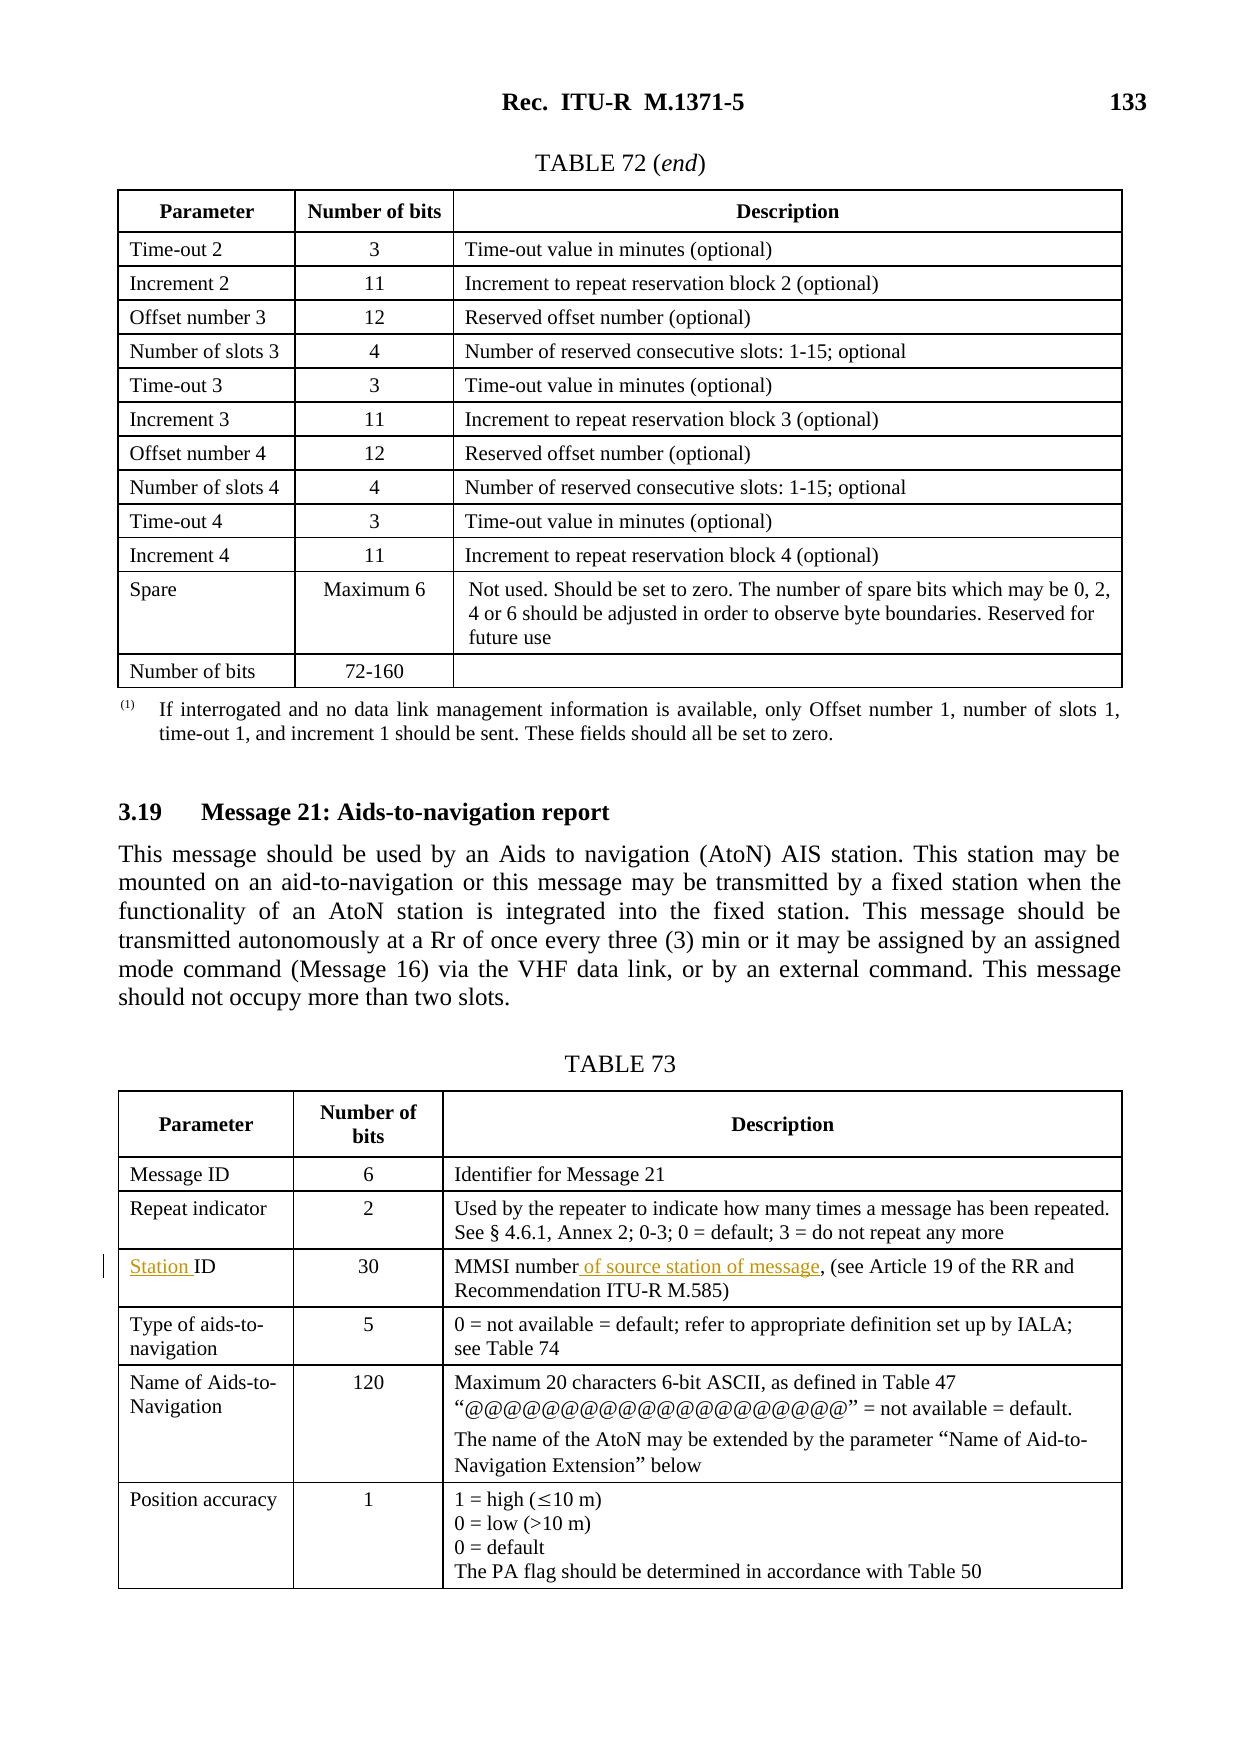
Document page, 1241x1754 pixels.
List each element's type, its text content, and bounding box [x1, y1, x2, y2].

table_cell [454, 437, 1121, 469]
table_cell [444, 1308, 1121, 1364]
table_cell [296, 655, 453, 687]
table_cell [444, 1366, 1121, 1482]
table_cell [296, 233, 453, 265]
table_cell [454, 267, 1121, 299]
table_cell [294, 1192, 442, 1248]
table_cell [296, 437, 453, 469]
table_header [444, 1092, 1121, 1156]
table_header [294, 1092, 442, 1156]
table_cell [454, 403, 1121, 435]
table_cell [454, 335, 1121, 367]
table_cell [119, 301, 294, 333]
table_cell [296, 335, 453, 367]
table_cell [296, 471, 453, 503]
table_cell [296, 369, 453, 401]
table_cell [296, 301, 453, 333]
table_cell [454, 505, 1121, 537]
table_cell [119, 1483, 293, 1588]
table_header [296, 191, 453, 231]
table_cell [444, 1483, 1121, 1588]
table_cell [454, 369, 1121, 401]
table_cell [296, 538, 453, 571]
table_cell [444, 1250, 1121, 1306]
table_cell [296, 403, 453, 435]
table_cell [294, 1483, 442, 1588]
text TABLE 72 (end) [118, 148, 1122, 176]
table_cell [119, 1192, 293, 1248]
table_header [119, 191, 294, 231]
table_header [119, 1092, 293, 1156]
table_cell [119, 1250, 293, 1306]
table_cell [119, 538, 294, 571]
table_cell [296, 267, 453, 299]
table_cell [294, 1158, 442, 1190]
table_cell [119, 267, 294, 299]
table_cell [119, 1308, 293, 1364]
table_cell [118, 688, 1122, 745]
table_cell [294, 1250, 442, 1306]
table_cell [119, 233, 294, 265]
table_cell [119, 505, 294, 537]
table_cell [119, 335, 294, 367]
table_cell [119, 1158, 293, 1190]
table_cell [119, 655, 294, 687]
subtitle 3.19 Message 21: Aids-to-navigation report [118, 797, 1122, 826]
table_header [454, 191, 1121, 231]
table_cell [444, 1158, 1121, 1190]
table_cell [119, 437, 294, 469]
text This message should be used by an Aids to navigation (AtoN) AIS station. This station may be mounted on an aid-to-navigation or this message may be transmitted by a fixed station when the functionality of an AtoN station is integrated into the fixed station. This message should be transmitted autonomously at a Rr of once every three (3) min or it may be assigned by an assigned mode command (Message 16) via the VHF data link, or by an external command. This message should not occupy more than two slots. [118, 839, 1122, 1011]
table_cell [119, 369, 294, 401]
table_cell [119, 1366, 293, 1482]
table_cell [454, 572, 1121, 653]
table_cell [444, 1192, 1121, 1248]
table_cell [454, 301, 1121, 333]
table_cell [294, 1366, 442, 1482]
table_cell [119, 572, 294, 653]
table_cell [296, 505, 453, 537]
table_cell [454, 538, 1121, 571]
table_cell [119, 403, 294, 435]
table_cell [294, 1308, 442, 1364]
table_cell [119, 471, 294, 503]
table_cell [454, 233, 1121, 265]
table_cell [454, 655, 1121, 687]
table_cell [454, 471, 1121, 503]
text TABLE 73 [118, 1049, 1122, 1077]
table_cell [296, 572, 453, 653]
